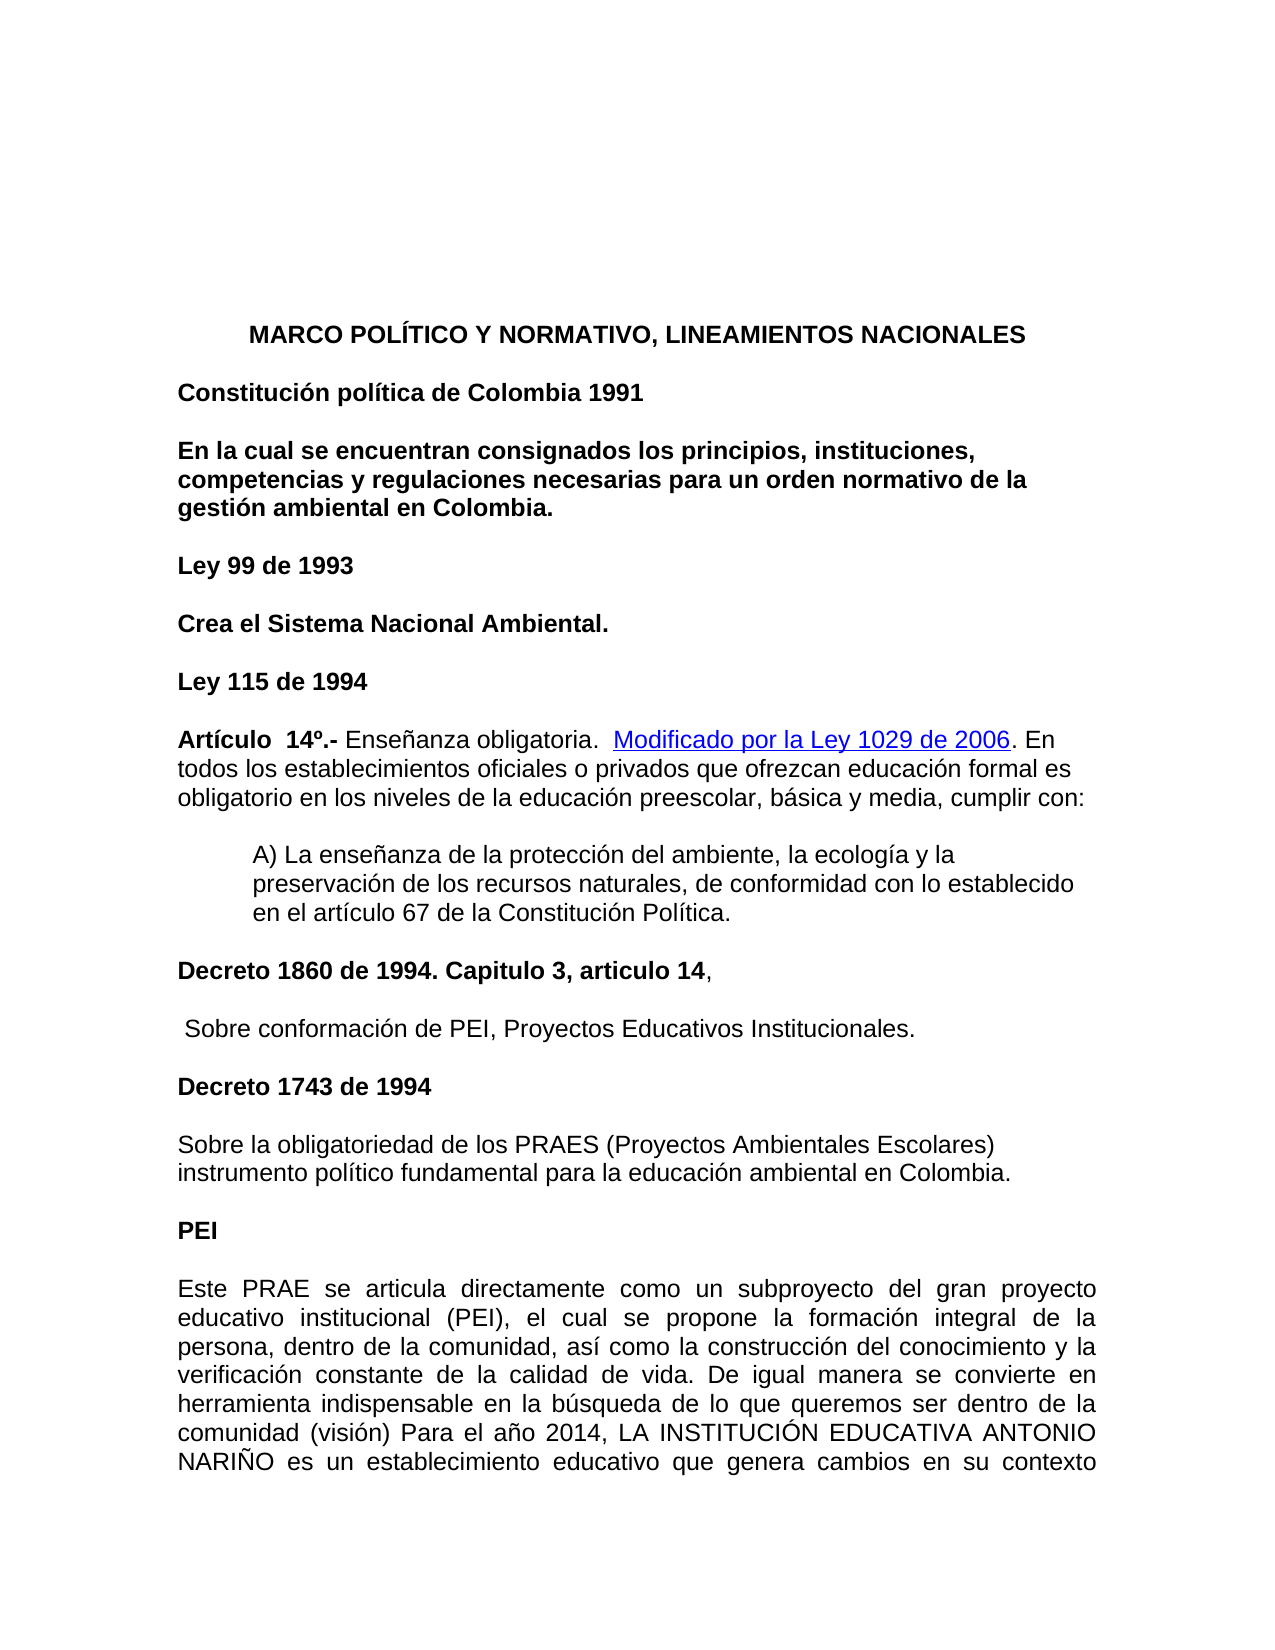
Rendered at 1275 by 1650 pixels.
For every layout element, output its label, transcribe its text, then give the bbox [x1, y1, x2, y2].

text Ley 115 de 1994 [177, 667, 1098, 696]
text En la cual se encuentran consignados los principios, instituciones, competencias y regulaciones necesarias para un orden normativo de la gestión ambiental en Colombia. [177, 436, 1098, 522]
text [177, 1274, 1098, 1476]
text Crea el Sistema Nacional Ambiental. [177, 609, 1098, 638]
text Sobre la obligatoriedad de los PRAES (Proyectos Ambientales Escolares) instrumento político fundamental para la educación ambiental en Colombia. [177, 1130, 1098, 1187]
text Constitución política de Colombia 1991 [177, 378, 1098, 407]
text MARCO POLÍTICO Y NORMATIVO, LINEAMIENTOS NACIONALES [177, 320, 1098, 349]
text PEI [177, 1216, 1098, 1245]
text Sobre conformación de PEI, Proyectos Educativos Institucionales. [177, 1014, 1098, 1043]
text Ley 99 de 1993 [177, 551, 1098, 580]
text Artículo 14º.- Enseñanza obligatoria. Modificado por la Ley 1029 de 2006. En todos los establecimientos oficiales o privados que ofrezcan educación formal es obligatorio en los niveles de la educación preescolar, básica y media, cumplir con: [177, 725, 1098, 811]
text Decreto 1743 de 1994 [177, 1072, 1098, 1101]
text A) La enseñanza de la protección del ambiente, la ecología y la preservación de los recursos naturales, de conformidad con lo establecido en el artículo 67 de la Constitución Política. [252, 841, 1098, 927]
text Decreto 1860 de 1994. Capitulo 3, articulo 14, [177, 956, 1098, 985]
